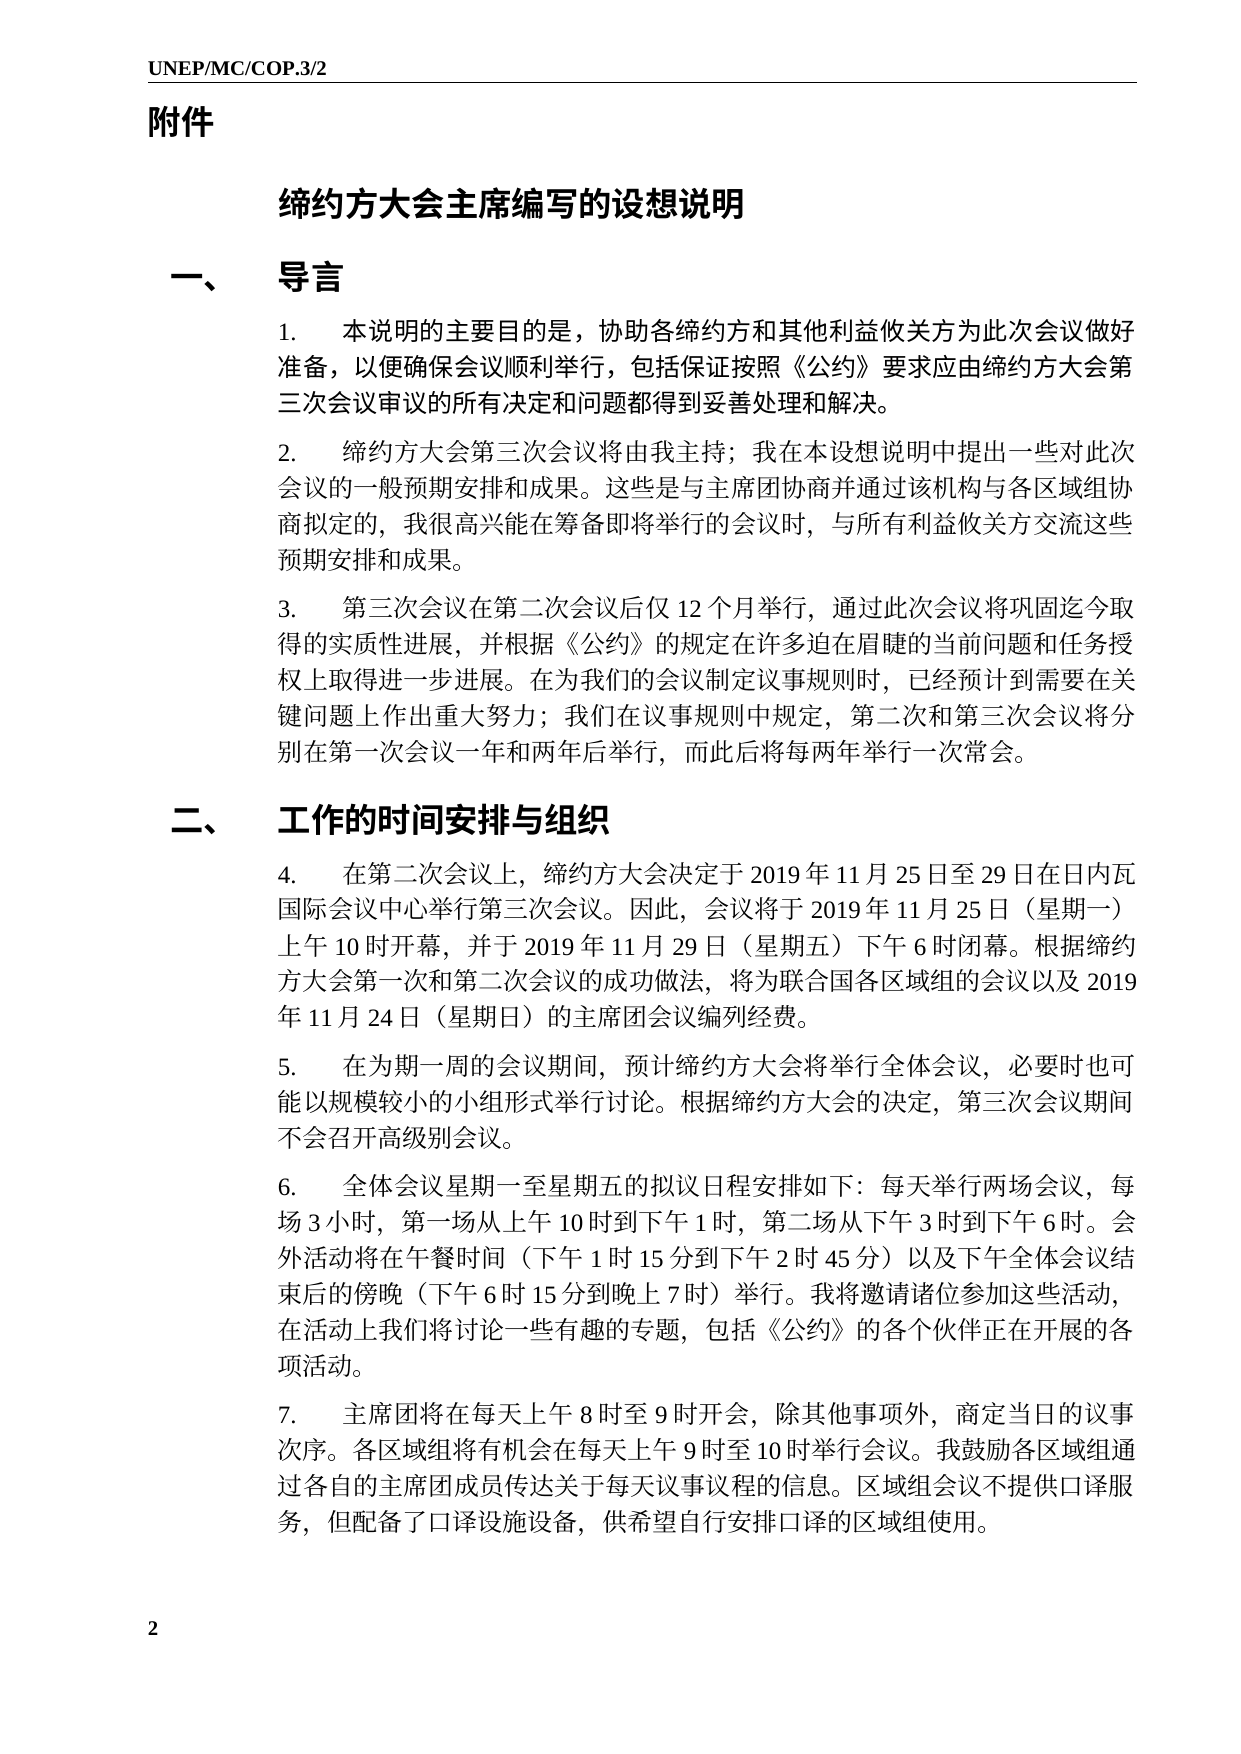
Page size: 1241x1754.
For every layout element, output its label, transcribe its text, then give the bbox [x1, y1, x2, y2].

title 缔约方大会主席编写的设想说明 [278, 177, 1137, 226]
text 二、 工作的时间安排与组织 [148, 793, 1107, 842]
list 主席团将在每天上午8时至9时开会，除其他事项外，商定当日的议事次序。各区域组将有机会在每天上午9时至10时举行会议。我鼓励各区域组通过各自的主席团成员传达关于每天议事议程的信息。区域组会议不提供口译服务，但配备了口译设施设备，供希望自行安排口译的区域组使用。 [278, 1395, 1137, 1539]
text 附件 [148, 96, 1137, 144]
list 第三次会议在第二次会议后仅12个月举行，通过此次会议将巩固迄今取得的实质性进展，并根据《公约》的规定在许多迫在眉睫的当前问题和任务授权上取得进一步进展。在为我们的会议制定议事规则时，已经预计到需要在关键问题上作出重大努力；我们在议事规则中规定，第二次和第三次会议将分别在第一次会议一年和两年后举行，而此后将每两年举行一次常会。 [278, 589, 1137, 768]
list 在为期一周的会议期间，预计缔约方大会将举行全体会议，必要时也可能以规模较小的小组形式举行讨论。根据缔约方大会的决定，第三次会议期间不会召开高级别会议。 [278, 1046, 1137, 1154]
list 缔约方大会第三次会议将由我主持；我在本设想说明中提出一些对此次会议的一般预期安排和成果。这些是与主席团协商并通过该机构与各区域组协商拟定的，我很高兴能在筹备即将举行的会议时，与所有利益攸关方交流这些预期安排和成果。 [278, 433, 1137, 576]
list 本说明的主要目的是，协助各缔约方和其他利益攸关方为此次会议做好准备，以便确保会议顺利举行，包括保证按照《公约》要求应由缔约方大会第三次会议审议的所有决定和问题都得到妥善处理和解决。 [278, 311, 1137, 420]
list 全体会议星期一至星期五的拟议日程安排如下：每天举行两场会议，每场3小时，第一场从上午10时到下午1时，第二场从下午3时到下午6时。会外活动将在午餐时间（下午1时15分到下午2时45分）以及下午全体会议结束后的傍晚（下午6时15分到晚上7时）举行。我将邀请诸位参加这些活动，在活动上我们将讨论一些有趣的专题，包括《公约》的各个伙伴正在开展的各项活动。 [278, 1167, 1137, 1382]
text 一、 导言 [148, 251, 1107, 299]
list 在第二次会议上，缔约方大会决定于2019年11月25日至29日在日内瓦国际会议中心举行第三次会议。因此，会议将于2019年11月25日（星期一）上午10时开幕，并于2019年11月29日（星期五）下午6时闭幕。根据缔约方大会第一次和第二次会议的成功做法，将为联合国各区域组的会议以及2019年11月24日（星期日）的主席团会议编列经费。 [278, 854, 1137, 1034]
